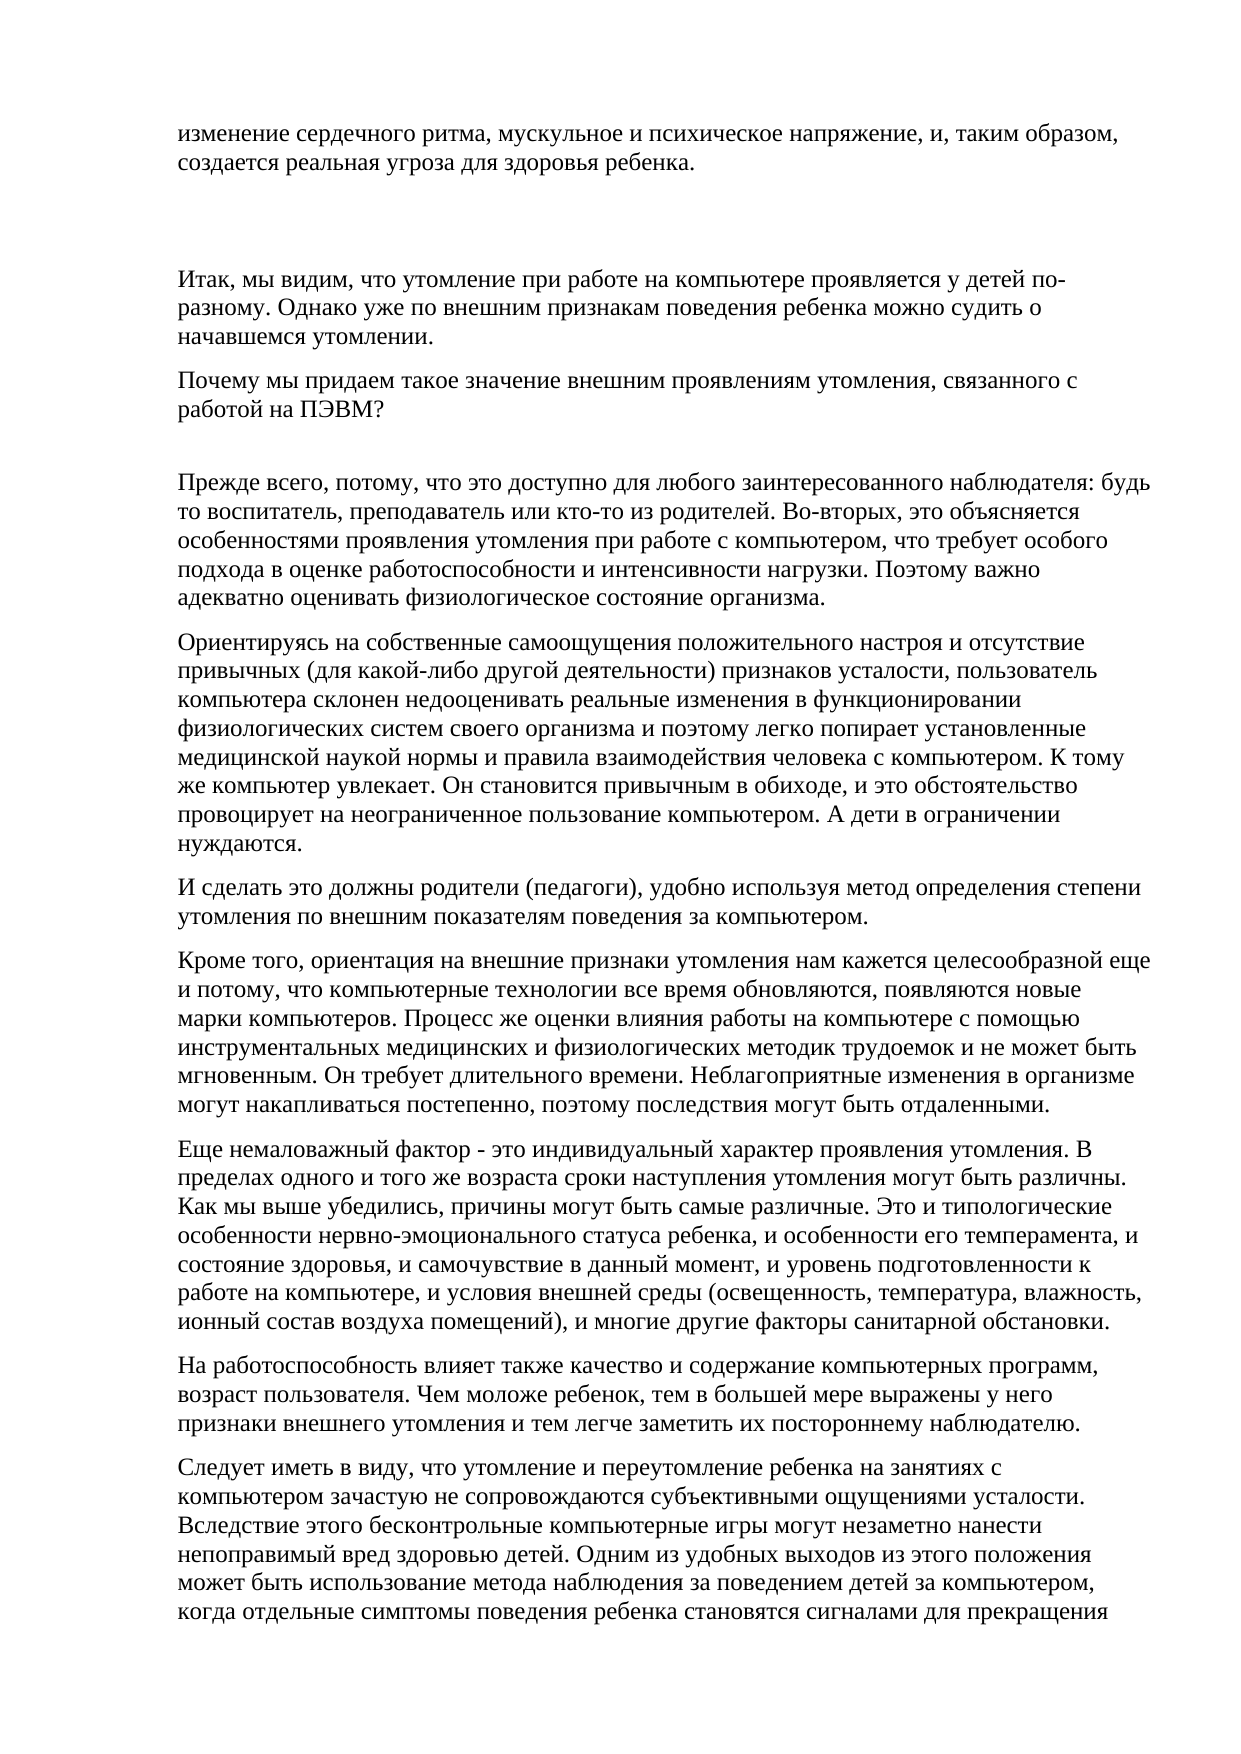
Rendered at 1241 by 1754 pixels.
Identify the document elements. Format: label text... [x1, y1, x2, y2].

text Ориентируясь на собственные самоощущения положительного настроя и отсутствие привычных (для какой-либо другой деятельности) признаков усталости, пользователь компьютера склонен недооценивать реальные изменения в функционировании физиологических систем своего организма и поэтому легко попирает установленные медицинской наукой нормы и правила взаимодействия человека с компьютером. К тому же компьютер увлекает. Он становится привычным в обиходе, и это обстоятельство провоцирует на неограниченное пользование компьютером. А дети в ограничении нуждаются. [177, 627, 1152, 857]
text Итак, мы видим, что утомление при работе на компьютере проявляется у детей по-разному. Однако уже по внешним признакам поведения ребенка можно судить о начавшемся утомлении. [177, 264, 1152, 350]
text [177, 118, 1152, 176]
text Еще немаловажный фактор - это индивидуальный характер проявления утомления. В пределах одного и того же возраста сроки наступления утомления могут быть различны. Как мы выше убедились, причины могут быть самые различные. Это и типологические особенности нервно-эмоционального статуса ребенка, и особенности его темперамента, и состояние здоровья, и самочувствие в данный момент, и уровень подготовленности к работе на компьютере, и условия внешней среды (освещенность, температура, влажность, ионный состав воздуха помещений), и многие другие факторы санитарной обстановки. [177, 1134, 1152, 1335]
text Кроме того, ориентация на внешние признаки утомления нам кажется целесообразной еще и потому, что компьютерные технологии все время обновляются, появляются новые марки компьютеров. Процесс же оценки влияния работы на компьютере с помощью инструментальных медицинских и физиологических методик трудоемок и не может быть мгновенным. Он требует длительного времени. Неблагоприятные изменения в организме могут накапливаться постепенно, поэтому последствия могут быть отдаленными. [177, 946, 1152, 1118]
text На работоспособность влияет также качество и содержание компьютерных программ, возраст пользователя. Чем моложе ребенок, тем в большей мере выражены у него признаки внешнего утомления и тем легче заметить их постороннему наблюдателю. [177, 1351, 1152, 1437]
text Прежде всего, потому, что это доступно для любого заинтересованного наблюдателя: будь то воспитатель, преподаватель или кто-то из родителей. Во-вторых, это объясняется особенностями проявления утомления при работе с компьютером, что требует особого подхода в оценке работоспособности и интенсивности нагрузки. Поэтому важно адекватно оценивать физиологическое состояние организма. [177, 439, 1152, 611]
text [177, 1452, 1152, 1625]
text Почему мы придаем такое значение внешним проявлениям утомления, связанного с работой на ПЭВМ? [177, 366, 1152, 423]
text И сделать это должны родители (педагоги), удобно используя метод определения степени утомления по внешним показателям поведения за компьютером. [177, 872, 1152, 930]
